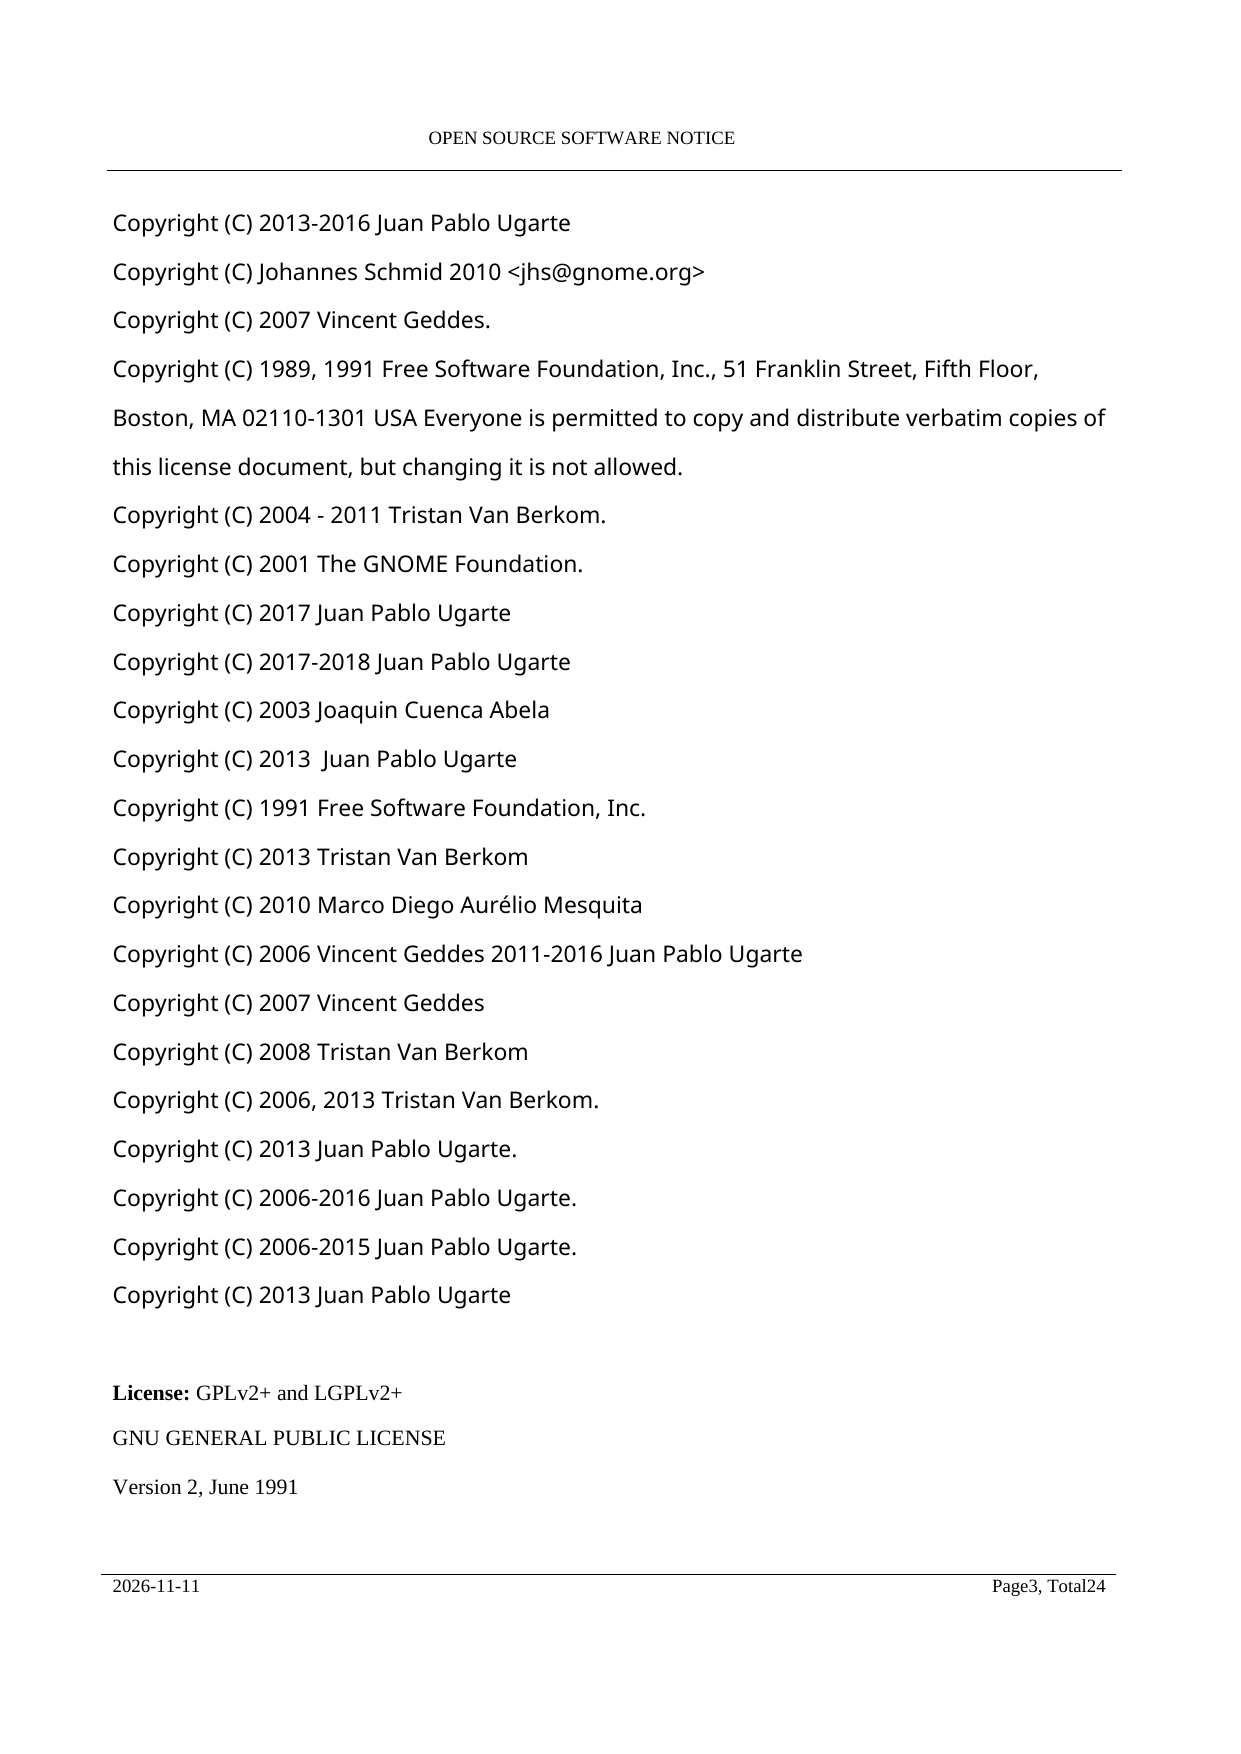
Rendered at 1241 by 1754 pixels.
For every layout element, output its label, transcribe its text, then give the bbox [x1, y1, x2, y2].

text License: GPLv2+ and LGPLv2+ [112, 1376, 1128, 1409]
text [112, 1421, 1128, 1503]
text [112, 206, 1128, 1360]
